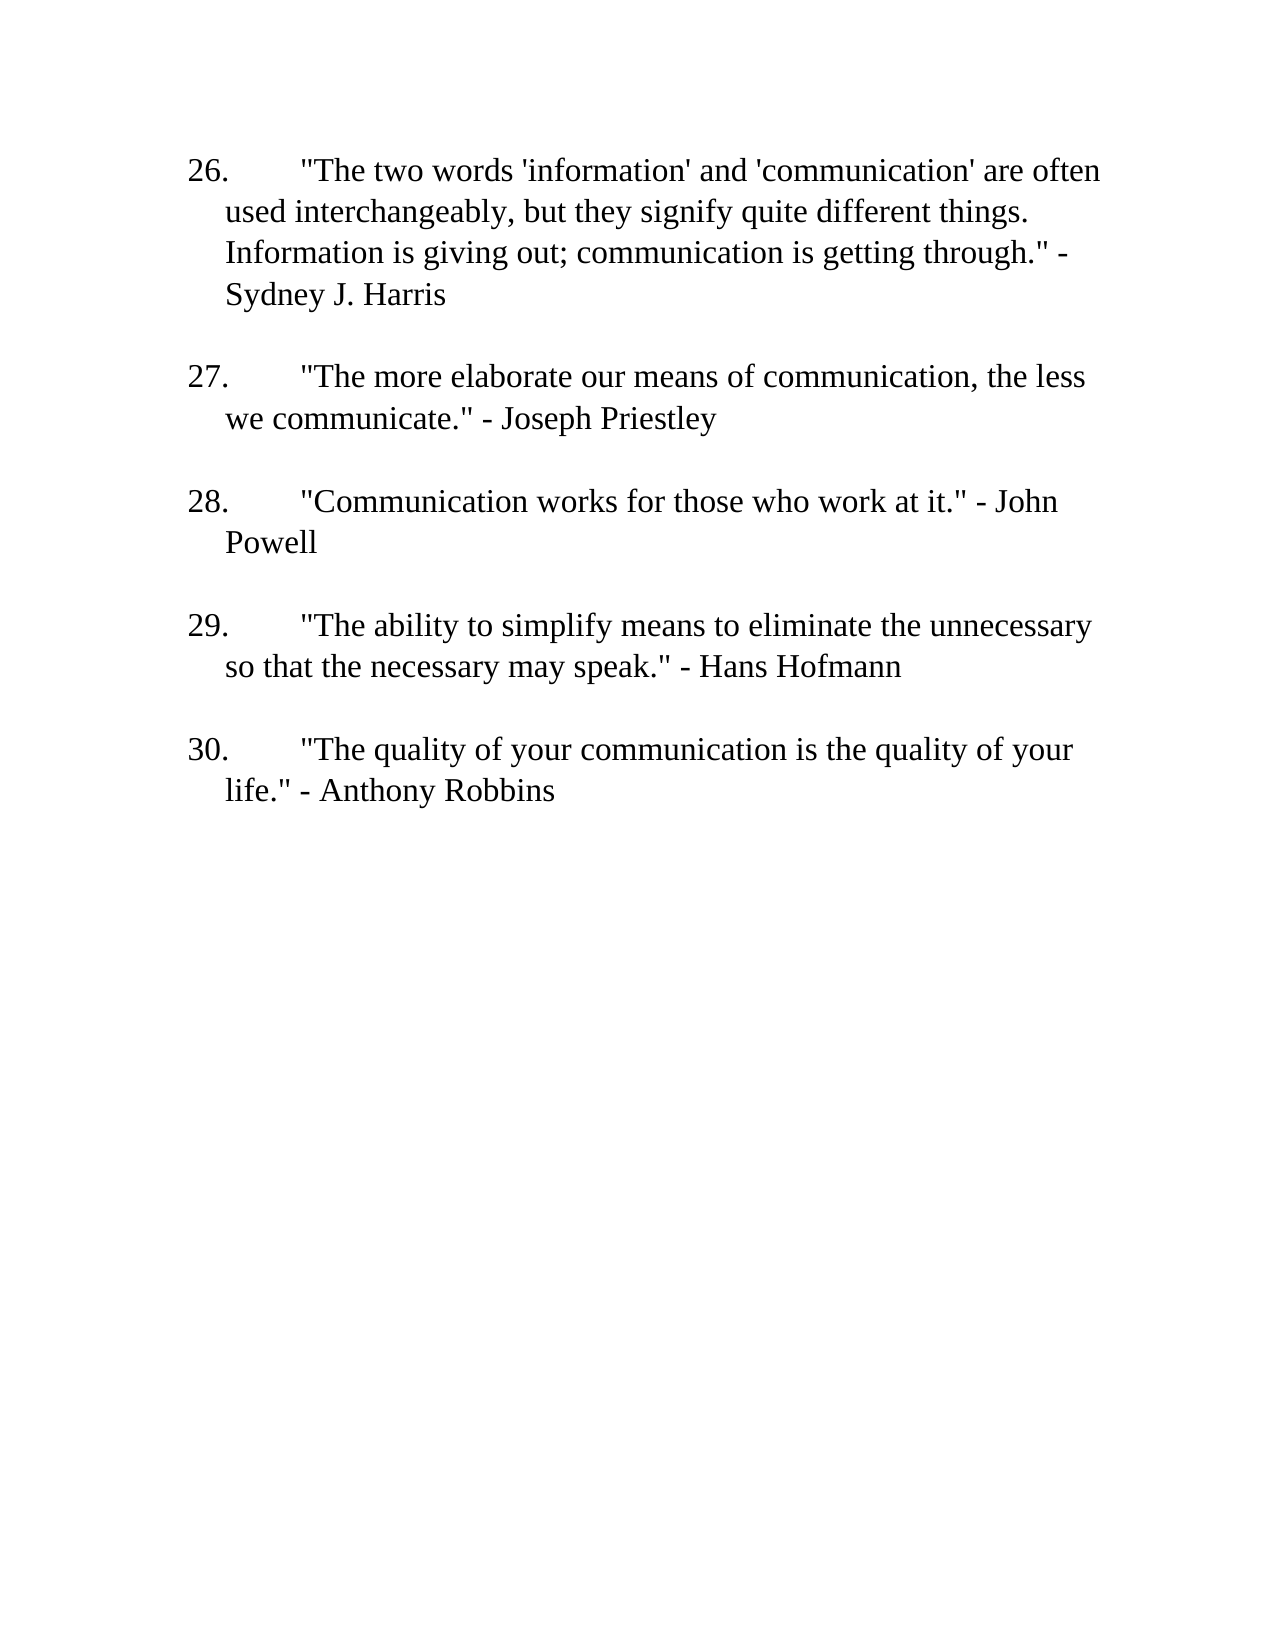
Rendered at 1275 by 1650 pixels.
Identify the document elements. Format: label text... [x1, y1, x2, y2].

list "The more elaborate our means of communication, the less we communicate." - Joseph Priestley [187, 357, 1125, 436]
list "The quality of your communication is the quality of your life." - Anthony Robbins [187, 729, 1125, 809]
list "Communication works for those who work at it." - John Powell [187, 481, 1125, 561]
list "The ability to simplify means to eliminate the unnecessary so that the necessary may speak." - Hans Hofmann [187, 605, 1125, 684]
list "The two words 'information' and 'communication' are often used interchangeably, but they signify quite different things. Information is giving out; communication is getting through." - Sydney J. Harris [187, 150, 1125, 312]
